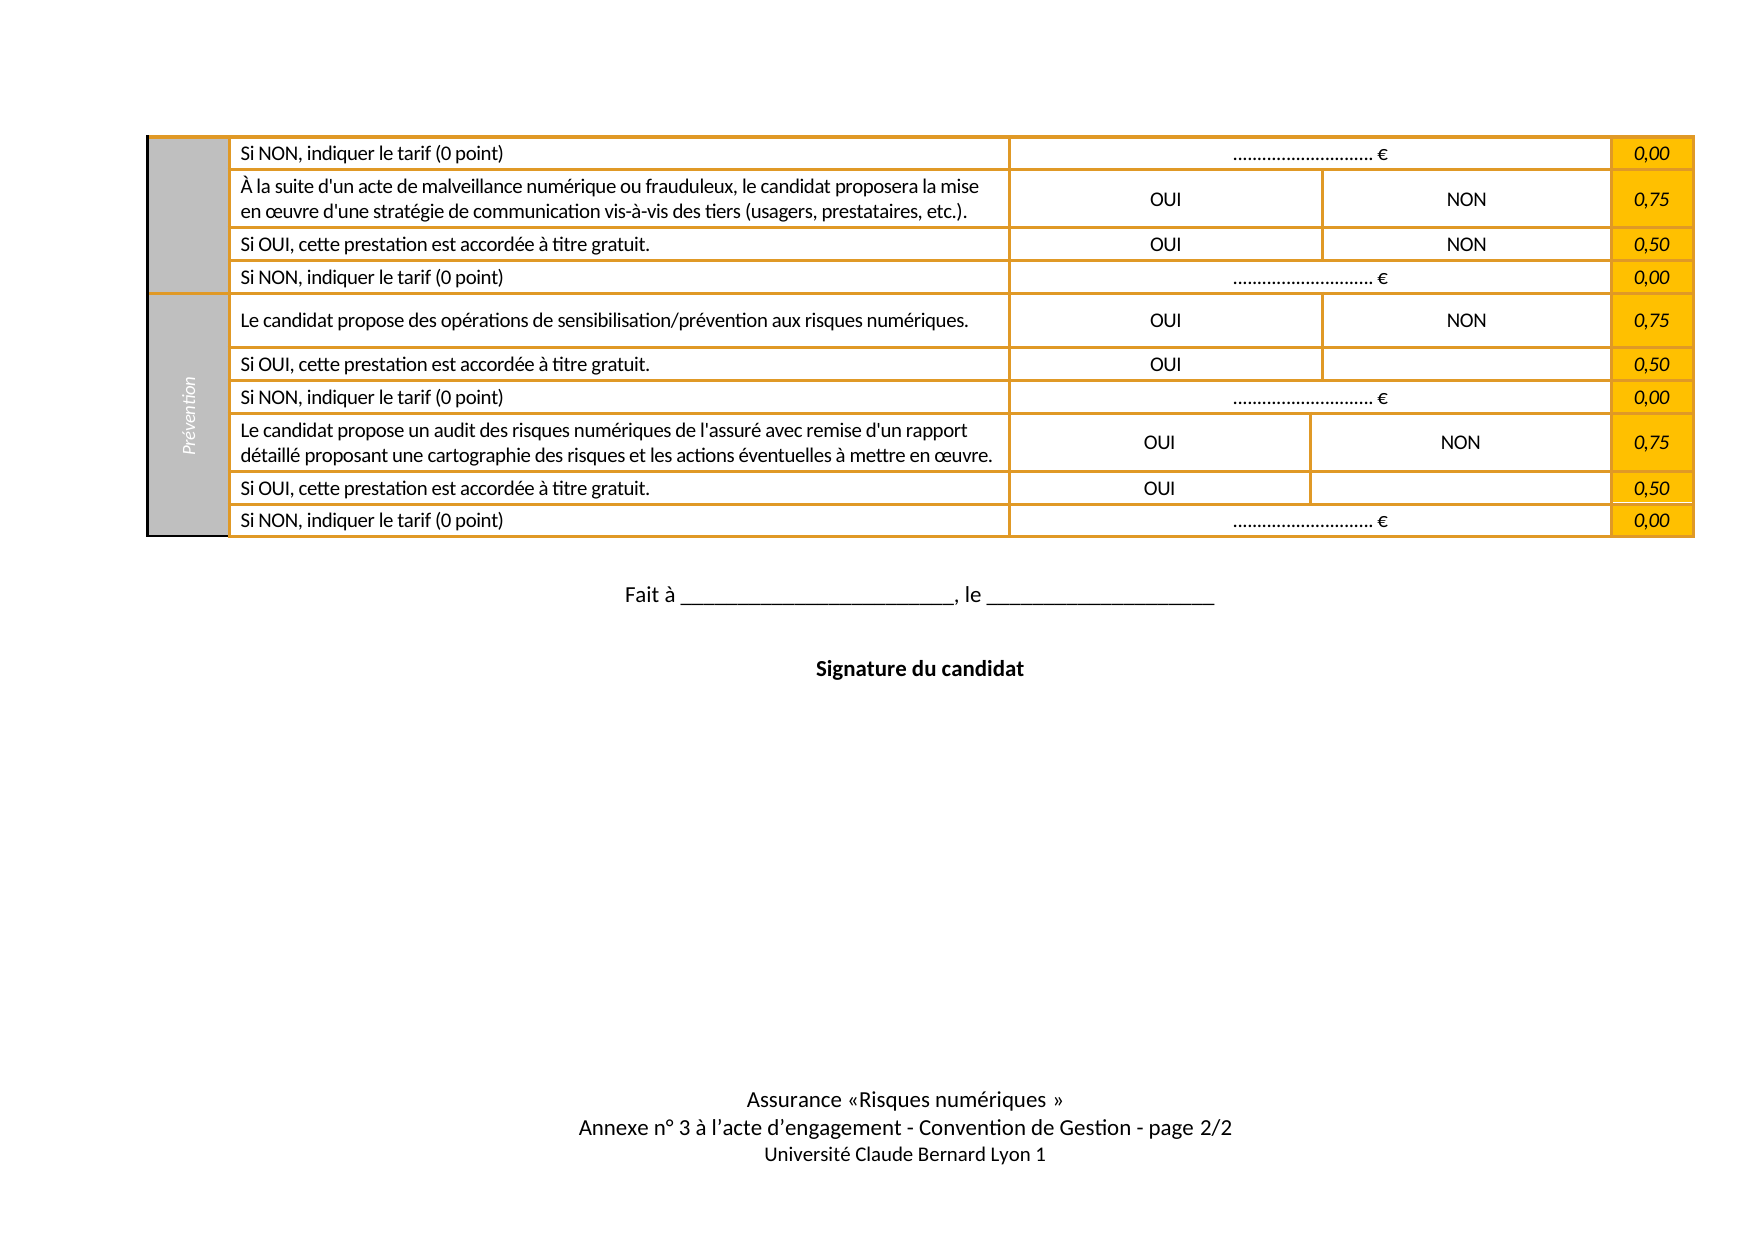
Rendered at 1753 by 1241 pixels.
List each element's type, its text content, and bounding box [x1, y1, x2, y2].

table_cell Si NON, indiquer le tarif (0 point) [231, 139, 1008, 168]
table_cell 0,75 [1613, 171, 1692, 226]
table_cell 0,75 [1613, 415, 1692, 470]
table_cell [1324, 349, 1610, 379]
table_cell NON [1324, 229, 1610, 259]
text Fait à ________________________, le ____________________ [175, 580, 1664, 608]
table_cell Si OUI, cette prestation est accordée à titre gratuit. [231, 349, 1008, 379]
table_cell À la suite d'un acte de malveillance numérique ou frauduleux, le candidat proposera la mise en œuvre d'une stratégie de communication vis-à-vis des tiers (usagers, prestataires, etc.). [231, 171, 1008, 226]
table_cell OUI [1011, 229, 1321, 259]
table_cell 0,00 [1613, 506, 1692, 535]
table_cell 0,00 [1613, 262, 1692, 292]
table_cell Si NON, indiquer le tarif (0 point) [231, 262, 1008, 292]
table_cell ............................. € [1011, 262, 1610, 292]
table_cell 0,50 [1613, 349, 1692, 379]
table_cell ............................. € [1011, 382, 1610, 412]
table_cell OUI [1011, 415, 1309, 470]
table_cell OUI [1011, 349, 1321, 379]
table_cell OUI [1011, 473, 1309, 502]
table_cell 0,50 [1613, 229, 1692, 259]
table_cell Le candidat propose des opérations de sensibilisation/prévention aux risques numériques. [231, 295, 1008, 346]
table_cell 0,00 [1613, 139, 1692, 168]
table_cell Si OUI, cette prestation est accordée à titre gratuit. [231, 229, 1008, 259]
table_cell 0,50 [1613, 473, 1692, 502]
table_cell Le candidat propose un audit des risques numériques de l'assuré avec remise d'un rapport détaillé proposant une cartographie des risques et les actions éventuelles à mettre en œuvre. [231, 415, 1008, 470]
table_cell 0,00 [1613, 382, 1692, 412]
table_cell NON [1324, 171, 1610, 226]
table_cell Si OUI, cette prestation est accordée à titre gratuit. [231, 473, 1008, 502]
table_cell Si NON, indiquer le tarif (0 point) [231, 382, 1008, 412]
table_cell OUI [1011, 171, 1321, 226]
table_cell NON [1324, 295, 1610, 346]
text Signature du candidat [175, 654, 1664, 682]
table_cell 0,75 [1613, 295, 1692, 346]
table_cell OUI [1011, 295, 1321, 346]
table_cell [1312, 473, 1610, 502]
table_cell ............................. € [1011, 139, 1610, 168]
table_cell ............................. € [1011, 506, 1610, 535]
table_cell Si NON, indiquer le tarif (0 point) [231, 506, 1008, 535]
table_cell Prévention [149, 295, 228, 535]
table_cell NON [1312, 415, 1610, 470]
